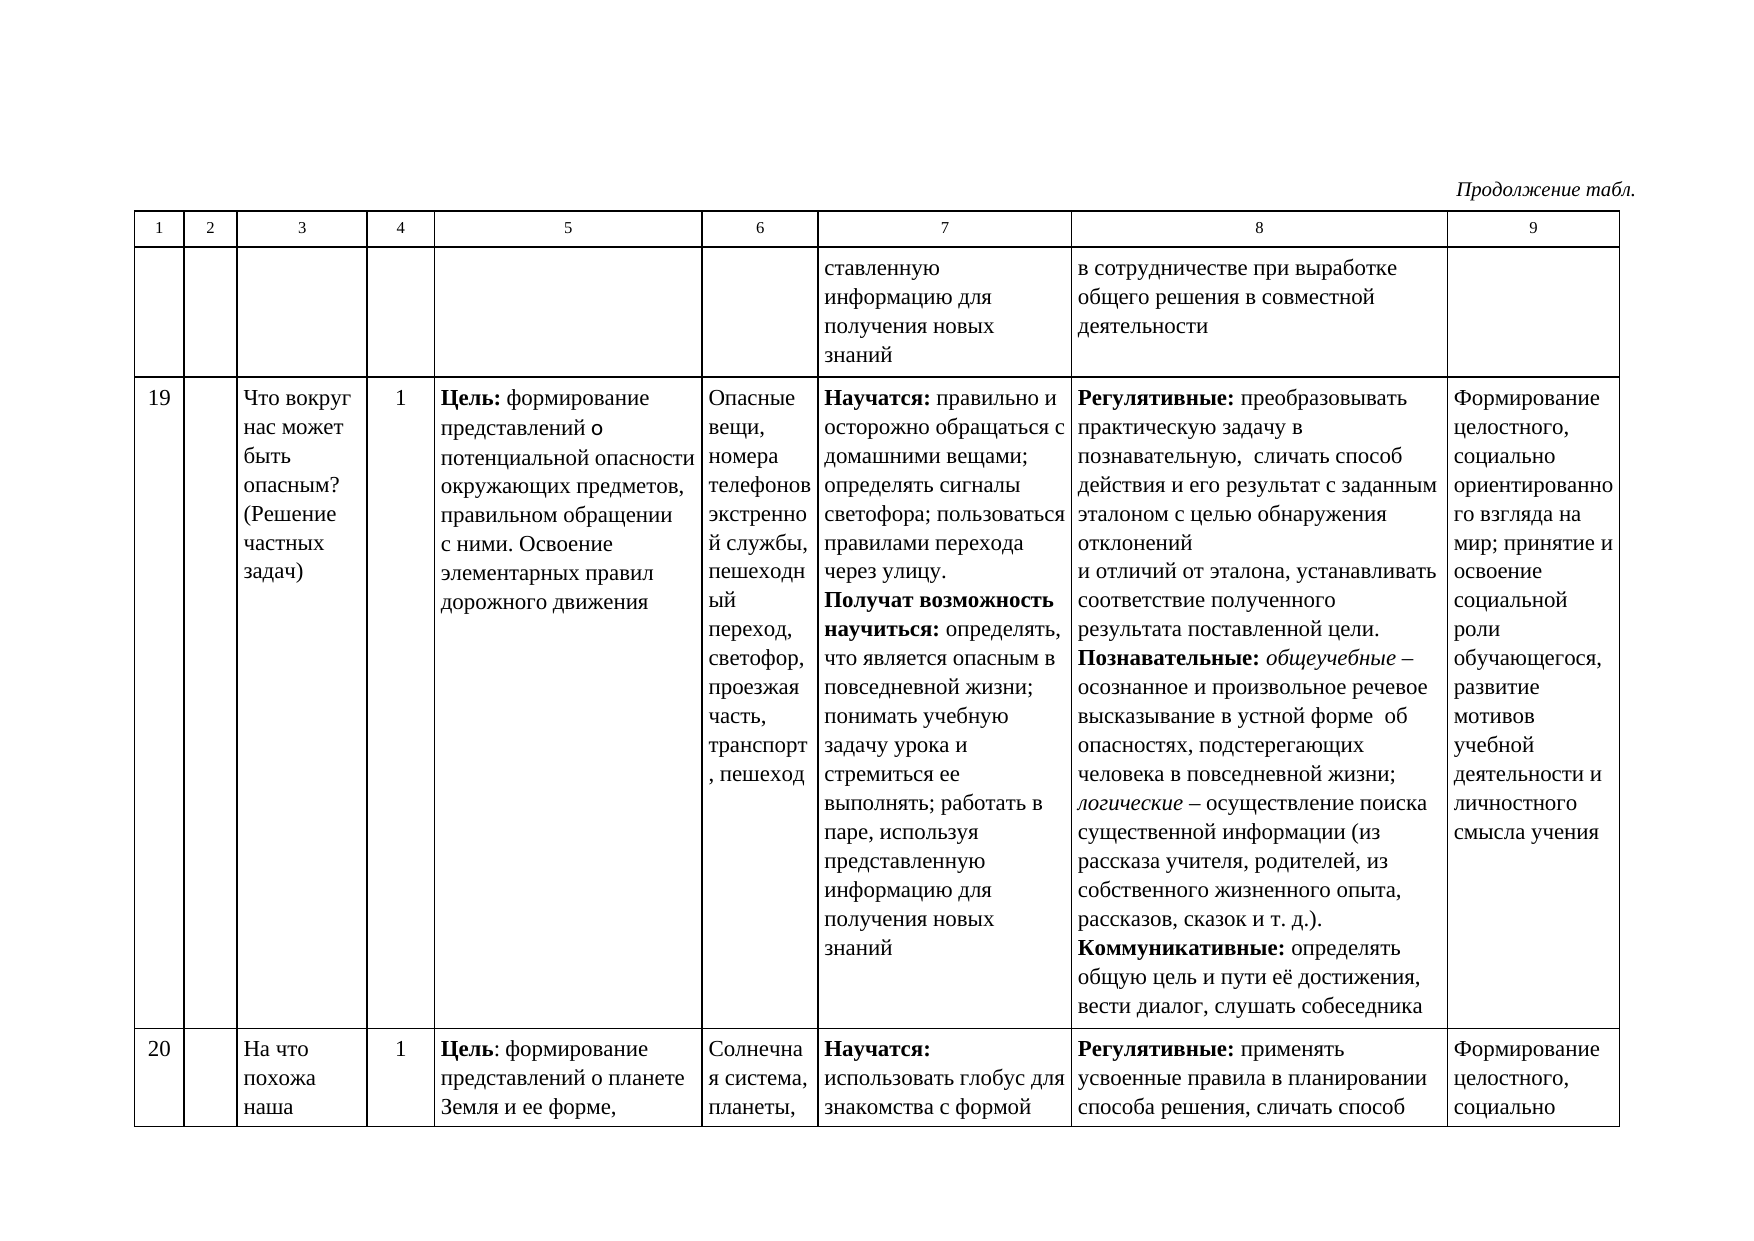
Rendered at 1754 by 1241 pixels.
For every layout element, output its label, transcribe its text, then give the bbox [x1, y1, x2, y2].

table_cell 19 [135, 378, 183, 1027]
table_header 2 [185, 212, 236, 246]
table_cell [703, 1029, 817, 1126]
table_cell [238, 248, 366, 376]
table_cell Научатся: правильно и осторожно обращаться с домашними вещами; определять сигналы светофора; пользоваться правилами перехода через улицу. Получат возможность научиться: определять, что является опасным в повседневной жизни; понимать учебную задачу урока и стремиться ее выполнять; работать в паре, используя представленную информацию для получения новых знаний [819, 378, 1071, 1027]
table_cell [185, 248, 236, 376]
text Продолжение табл. [118, 177, 1636, 201]
table_cell ставленную информацию для получения новых знаний [819, 248, 1071, 376]
table_header 1 [135, 212, 183, 246]
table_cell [1072, 1029, 1447, 1126]
table_cell Опасные вещи, номера телефонов экстренной службы, пешеходный переход, светофор, проезжая часть, транспорт, пешеход [703, 378, 817, 1027]
table_header 8 [1072, 212, 1447, 246]
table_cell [1448, 1029, 1619, 1126]
table_header 9 [1448, 212, 1619, 246]
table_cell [819, 1029, 1071, 1126]
table_cell [1448, 248, 1619, 376]
table_cell Формирование целостного, социально ориентированного взгляда на мир; принятие и освоение социальной роли обучающегося, развитие мотивов учебной деятельности и личностного смысла учения [1448, 378, 1619, 1027]
table_header 6 [703, 212, 817, 246]
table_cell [435, 1029, 701, 1126]
table_cell в сотрудничестве при выработке общего решения в совместной деятельности [1072, 248, 1447, 376]
table_cell 20 [135, 1029, 183, 1126]
table_cell 1 [368, 1029, 434, 1126]
table_cell [703, 248, 817, 376]
table_cell Цель: формирование представлений о потенциальной опасности окружающих предметов, правильном обращении с ними. Освоение элементарных правил дорожного движения [435, 378, 701, 1027]
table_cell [238, 1029, 366, 1126]
table_header 3 [238, 212, 366, 246]
table_header 7 [819, 212, 1071, 246]
table_cell [368, 248, 434, 376]
table_cell 1 [368, 378, 434, 1027]
table_cell [135, 248, 183, 376]
table_cell [185, 378, 236, 1027]
table_cell Что вокруг нас может быть опасным? (Решение частных задач) [238, 378, 366, 1027]
table_cell Регулятивные: преобразовывать практическую задачу в познавательную, сличать способ действия и его результат с заданным эталоном с целью обнаружения отклонений и отличий от эталона, устанавливать соответствие полученного результата поставленной цели. Познавательные: общеучебные – осознанное и произвольное речевое высказывание в устной форме об опасностях, подстерегающих человека в повседневной жизни; логические – осуществление поиска существенной информации (из рассказа учителя, родителей, из собственного жизненного опыта, рассказов, сказок и т. д.). Коммуникативные: определять общую цель и пути её достижения, вести диалог, слушать собеседника [1072, 378, 1447, 1027]
table_header 5 [435, 212, 701, 246]
table_cell [435, 248, 701, 376]
table_header 4 [368, 212, 434, 246]
table_cell [185, 1029, 236, 1126]
